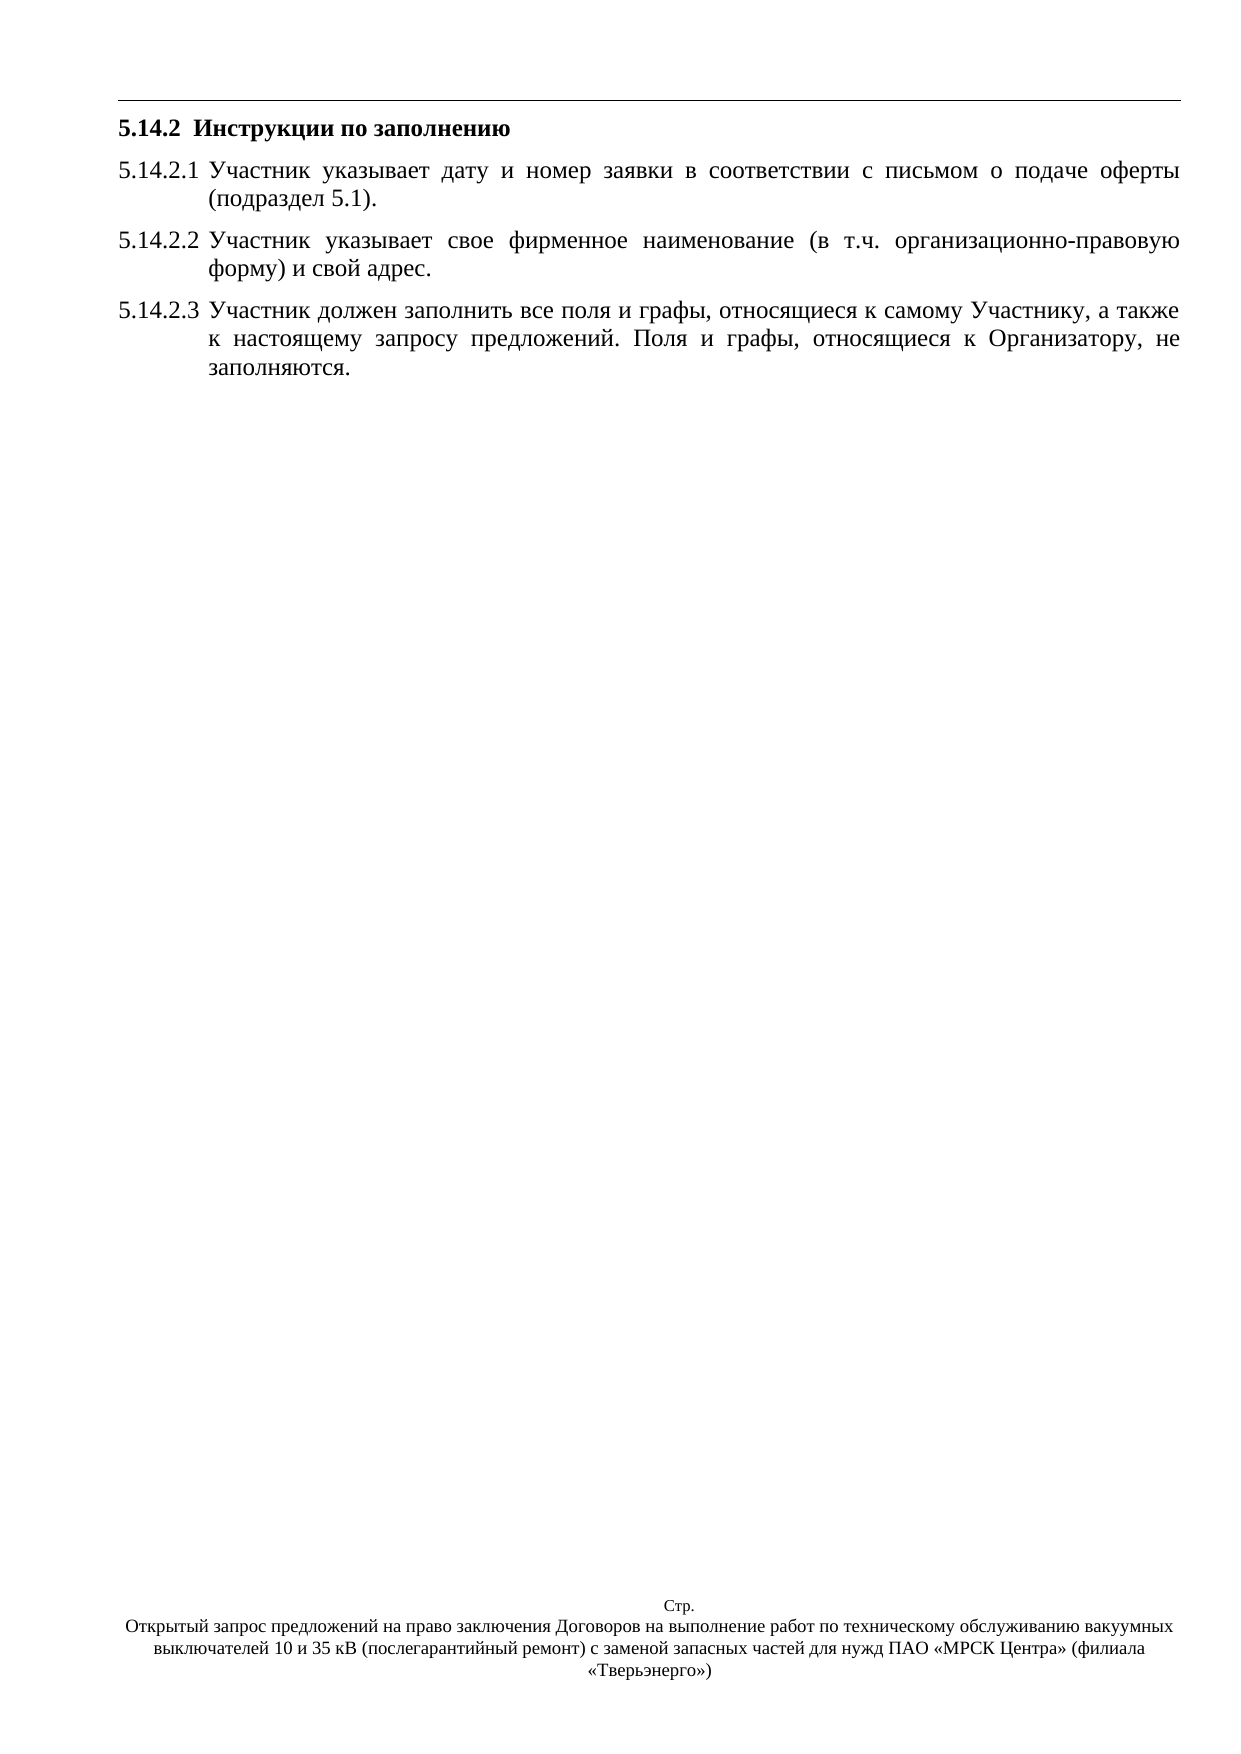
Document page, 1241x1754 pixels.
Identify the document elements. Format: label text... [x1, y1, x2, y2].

list Участник указывает свое фирменное наименование (в т.ч. организационно-правовую форму) и свой адрес. [118, 225, 1181, 282]
subtitle Инструкции по заполнению [118, 113, 1181, 142]
list Участник указывает дату и номер заявки в соответствии с письмом о подаче оферты (подраздел 5.1). [118, 155, 1181, 212]
list Участник должен заполнить все поля и графы, относящиеся к самому Участнику, а также к настоящему запросу предложений. Поля и графы, относящиеся к Организатору, не заполняются. [118, 295, 1181, 381]
